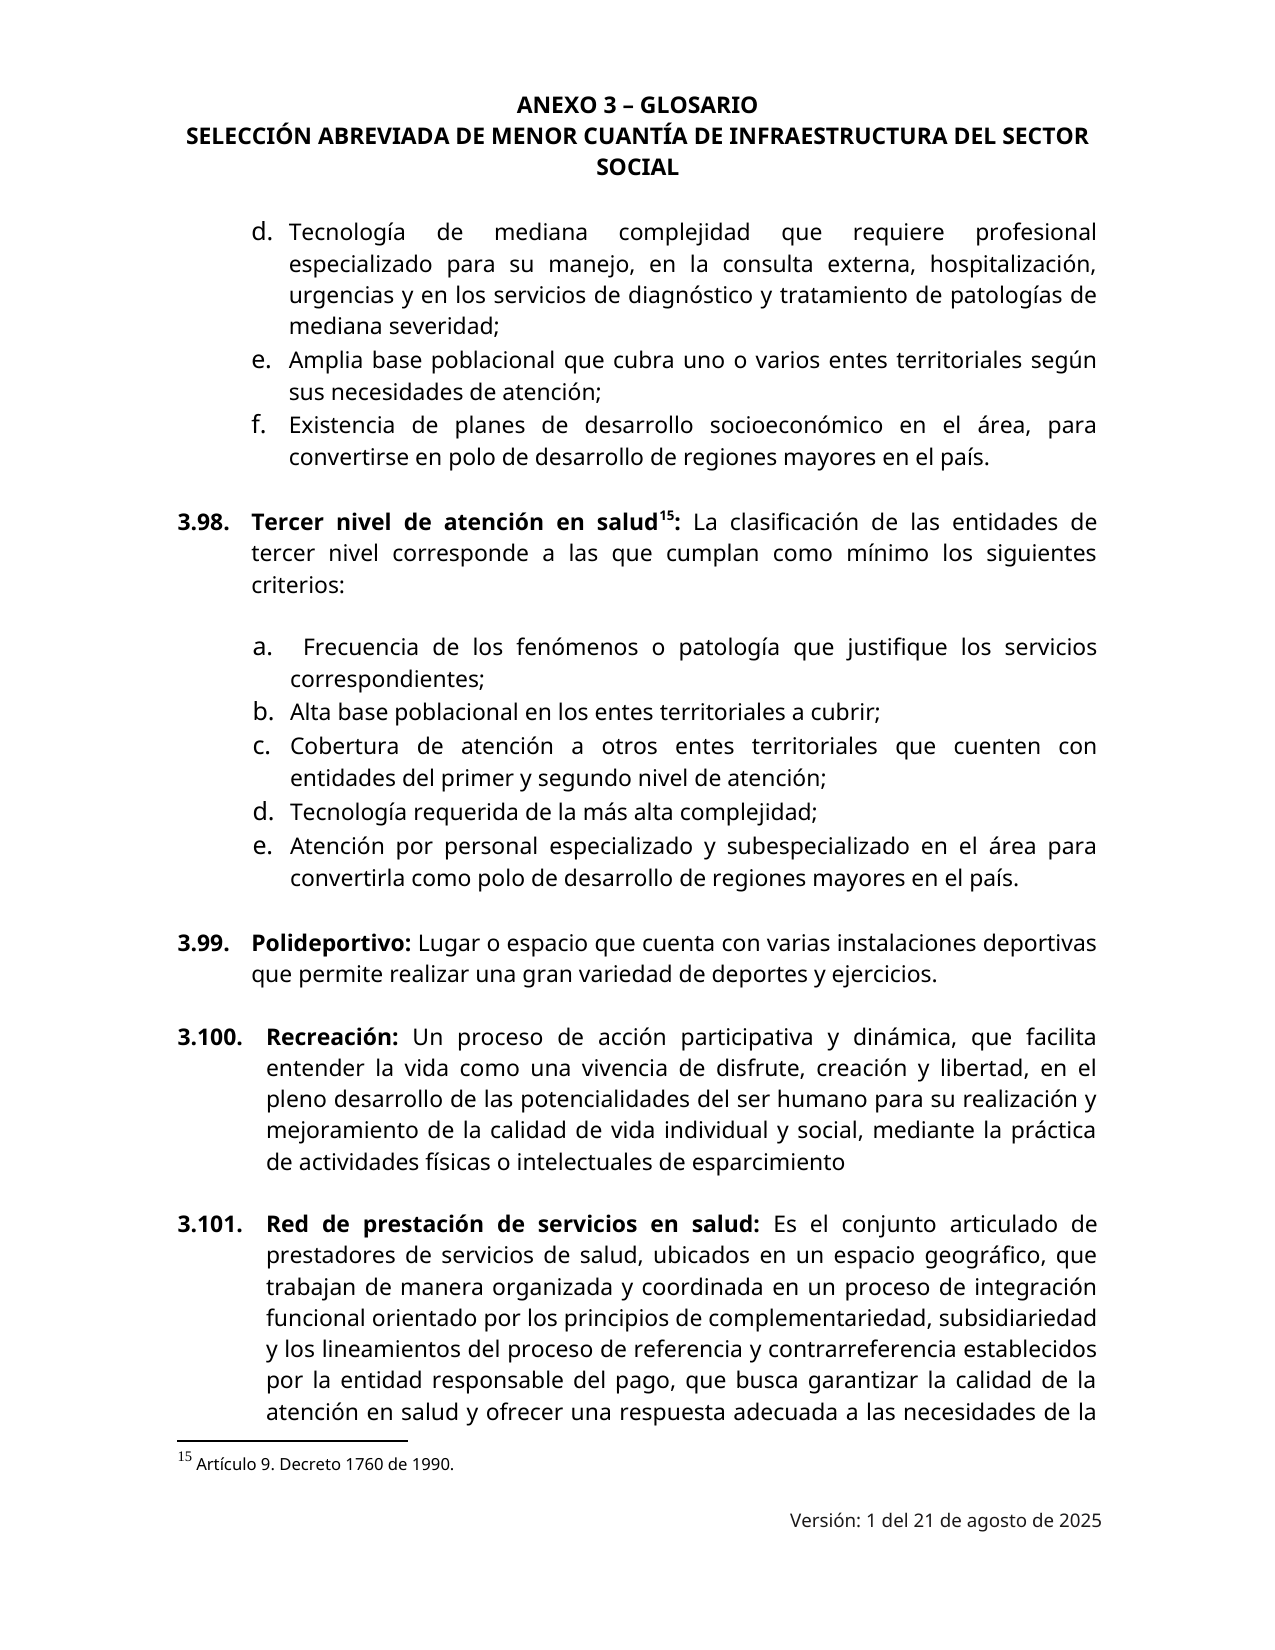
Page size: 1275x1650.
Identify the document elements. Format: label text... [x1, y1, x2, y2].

list Tecnología de mediana complejidad que requiere profesional especializado para su manejo, en la consulta externa, hospitalización, urgencias y en los servicios de diagnóstico y tratamiento de patologías de mediana severidad; [251, 214, 1098, 341]
list Amplia base poblacional que cubra uno o varios entes territoriales según sus necesidades de atención; [251, 341, 1098, 407]
list Cobertura de atención a otros entes territoriales que cuenten con entidades del primer y segundo nivel de atención; [252, 728, 1098, 793]
list Tercer nivel de atención en salud: La clasificación de las entidades de tercer nivel corresponde a las que cumplan como mínimo los siguientes criterios: [177, 506, 1098, 600]
list Existencia de planes de desarrollo socioeconómico en el área, para convertirse en polo de desarrollo de regiones mayores en el país. [251, 407, 1098, 472]
list Frecuencia de los fenómenos o patología que justifique los servicios correspondientes; [252, 629, 1098, 694]
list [177, 1208, 1098, 1427]
list Atención por personal especializado y subespecializado en el área para convertirla como polo de desarrollo de regiones mayores en el país. [252, 827, 1098, 893]
list Alta base poblacional en los entes territoriales a cubrir; [252, 694, 1098, 728]
list Polideportivo: Lugar o espacio que cuenta con varias instalaciones deportivas que permite realizar una gran variedad de deportes y ejercicios. [177, 927, 1098, 989]
list Recreación: Un proceso de acción participativa y dinámica, que facilita entender la vida como una vivencia de disfrute, creación y libertad, en el pleno desarrollo de las potencialidades del ser humano para su realización y mejoramiento de la calidad de vida individual y social, mediante la práctica de actividades físicas o intelectuales de esparcimiento [177, 1021, 1098, 1177]
list Tecnología requerida de la más alta complejidad; [252, 793, 1098, 827]
